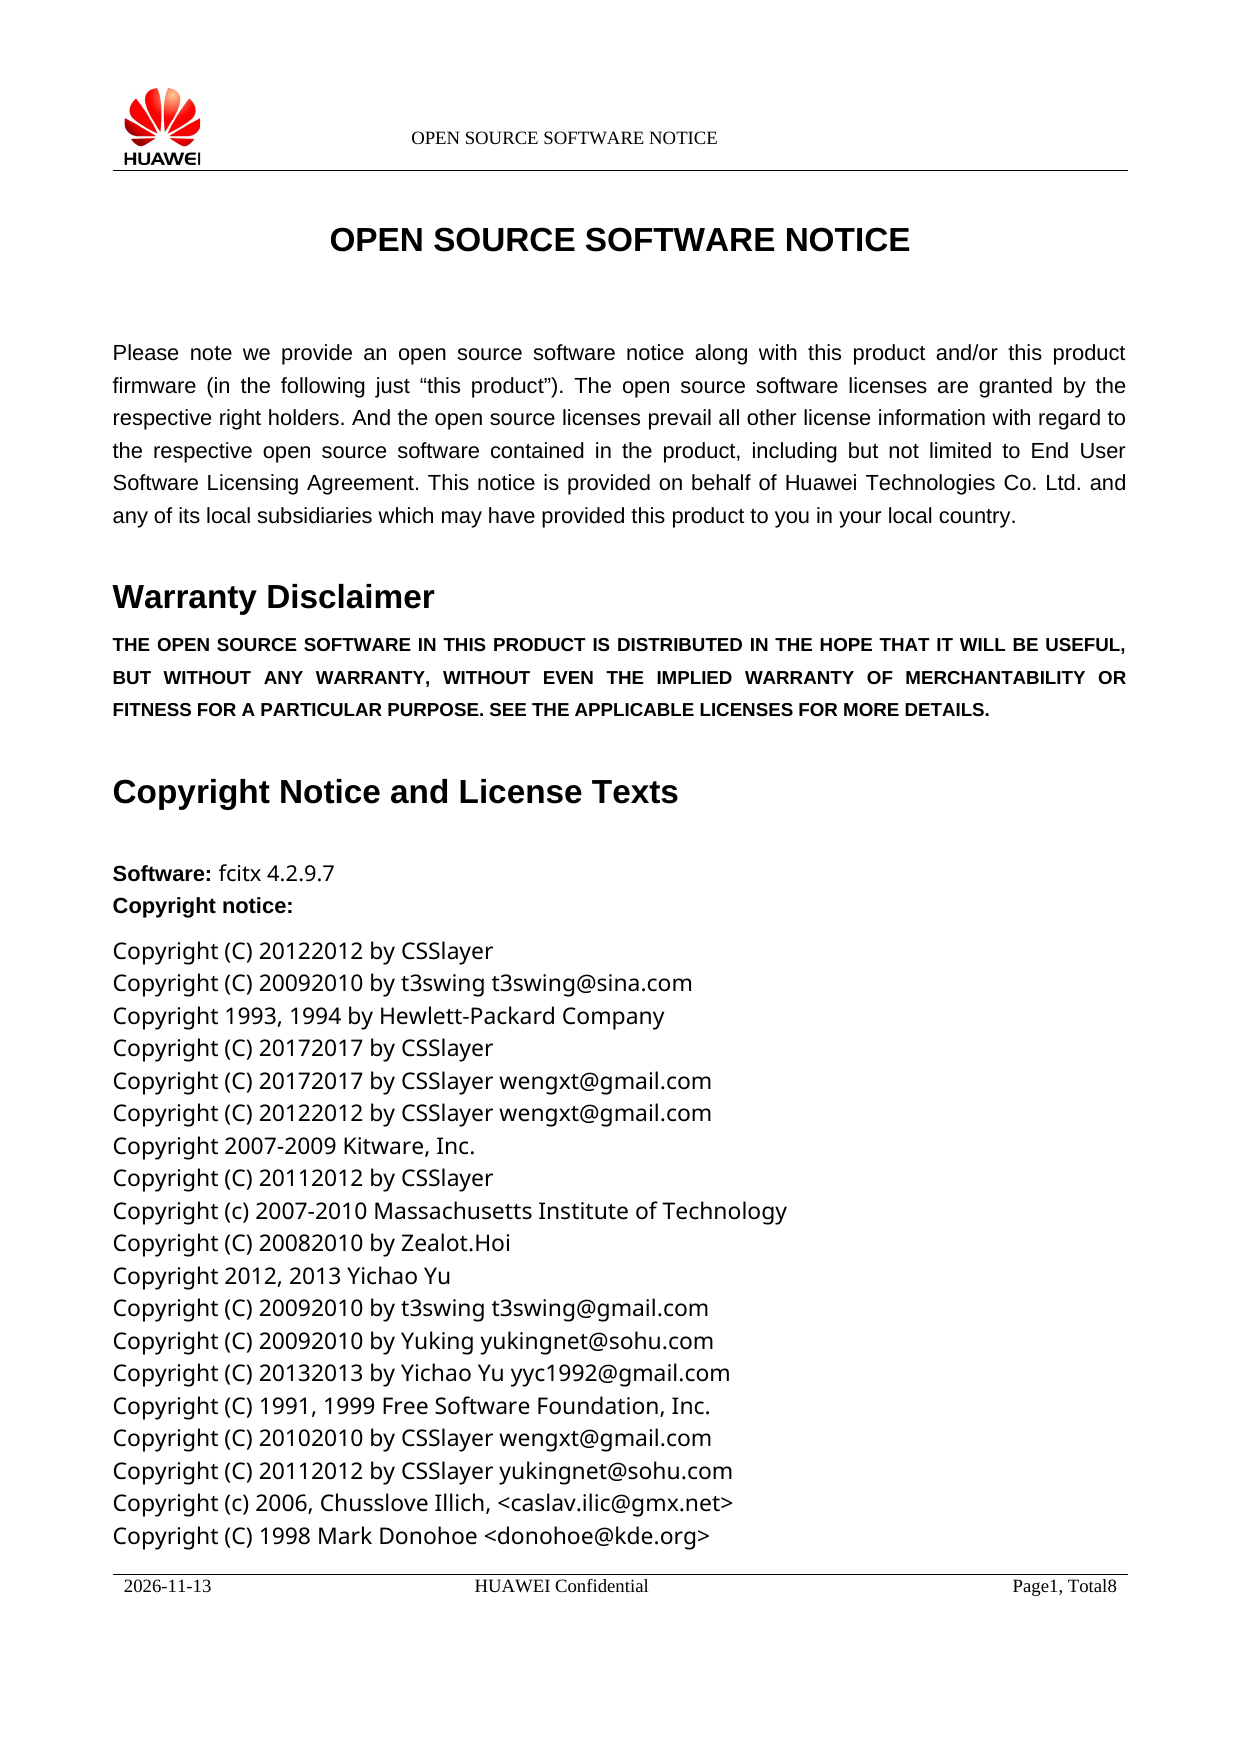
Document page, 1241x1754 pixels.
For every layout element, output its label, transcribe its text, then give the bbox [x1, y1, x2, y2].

text Copyright (C) 20092010 by t3swing t3swing@gmail.com [112, 1291, 1128, 1324]
text Please note we provide an open source software notice along with this product and/or this product firmware (in the following just “this product”). The open source software licenses are granted by the respective right holders. And the open source licenses prevail all other license information with regard to the respective open source software contained in the product, including but not limited to End User Software Licensing Agreement. This notice is provided on behalf of Huawei Technologies Co. Ltd. and any of its local subsidiaries which may have provided this product to you in your local country. [112, 336, 1128, 531]
text Copyright (C) 20112012 by CSSlayer yukingnet@sohu.com [112, 1454, 1128, 1486]
text Copyright notice: [112, 889, 1128, 921]
text Copyright (C) 20092010 by Yuking yukingnet@sohu.com [112, 1324, 1128, 1356]
text Warranty Disclaimer [112, 564, 1128, 629]
text Copyright (c) 2007-2010 Massachusetts Institute of Technology [112, 1194, 1128, 1226]
text Copyright 2012, 2013 Yichao Yu [112, 1259, 1128, 1291]
text Copyright (C) 20092010 by t3swing t3swing@sina.com [112, 966, 1128, 999]
text Copyright (C) 20102010 by CSSlayer wengxt@gmail.com [112, 1421, 1128, 1454]
text Copyright (C) 20172017 by CSSlayer wengxt@gmail.com [112, 1064, 1128, 1096]
text Copyright (C) 20132013 by Yichao Yu yyc1992@gmail.com [112, 1356, 1128, 1389]
text Copyright (C) 1998 Mark Donohoe <donohoe@kde.org> [112, 1519, 1128, 1551]
text Copyright 1993, 1994 by Hewlett-Packard Company [112, 999, 1128, 1031]
text Copyright (C) 20112012 by CSSlayer [112, 1161, 1128, 1194]
picture [124, 88, 201, 165]
text Copyright (C) 20122012 by CSSlayer [112, 934, 1128, 966]
text Copyright (C) 1991, 1999 Free Software Foundation, Inc. [112, 1389, 1128, 1421]
text Copyright (c) 2006, Chusslove Illich, <caslav.ilic@gmx.net> [112, 1486, 1128, 1519]
text The open source software in this product is distributed in the hope that it will be useful, but WITHOUT ANY WARRANTY, without even the implied warranty of MERCHANTABILITY or FITNESS FOR A PARTICULAR PURPOSE. See the applicable licenses for more details. [112, 629, 1128, 726]
text Copyright (C) 20122012 by CSSlayer wengxt@gmail.com [112, 1096, 1128, 1129]
text Copyright (C) 20082010 by Zealot.Hoi [112, 1226, 1128, 1259]
title Software: fcitx 4.2.9.7 [112, 856, 1128, 889]
text Copyright 2007-2009 Kitware, Inc. [112, 1129, 1128, 1161]
text Copyright (C) 20172017 by CSSlayer [112, 1031, 1128, 1064]
text Copyright Notice and License Texts [112, 759, 1128, 824]
text OPEN SOURCE SOFTWARE NOTICE [112, 206, 1128, 271]
